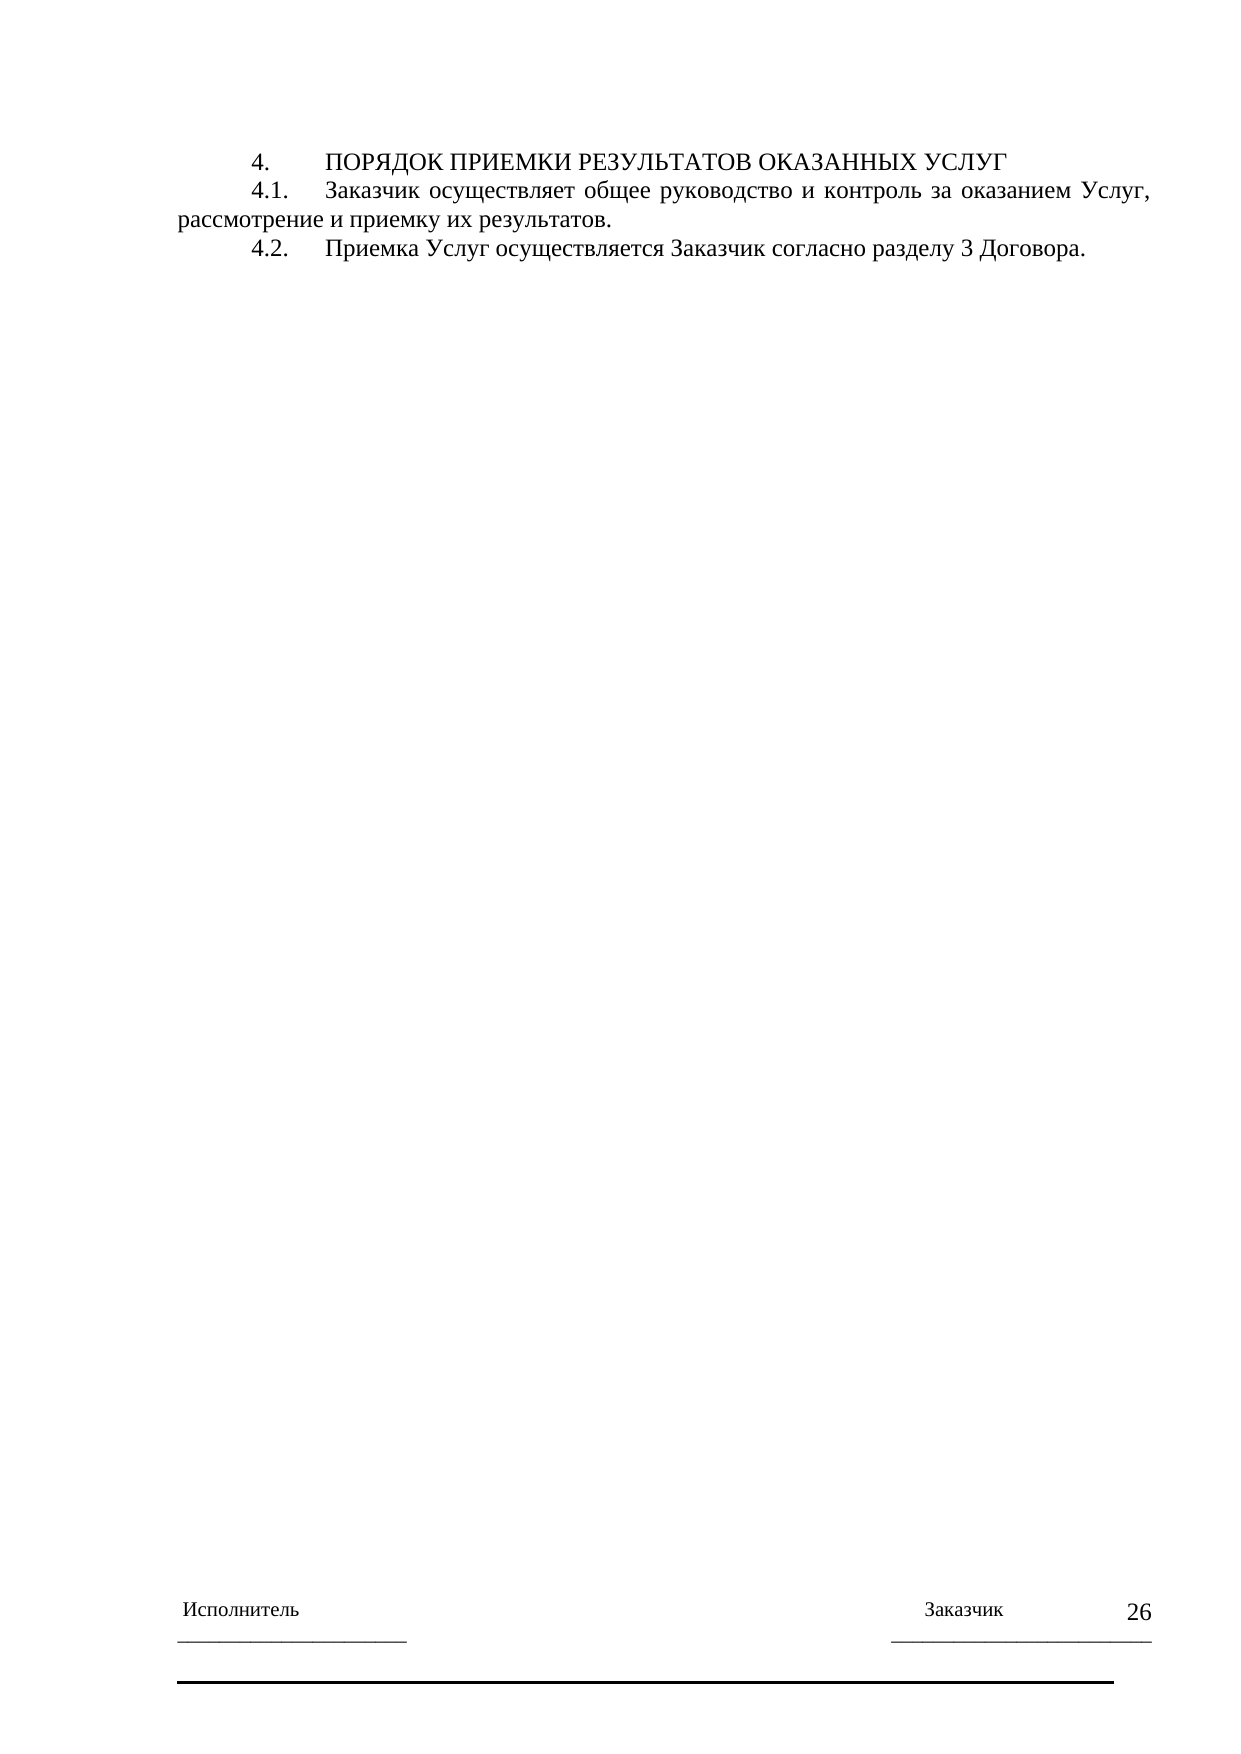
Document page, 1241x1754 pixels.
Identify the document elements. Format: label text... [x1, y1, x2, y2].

text 4. ПОРЯДОК ПРИЕМКИ РЕЗУЛЬТАТОВ ОКАЗАННЫХ УСЛУГ [177, 147, 1152, 176]
text 4.1. Заказчик осуществляет общее руководство и контроль за оказанием Услуг, рассмотрение и приемку их результатов. [177, 176, 1152, 233]
text 4.2. Приемка Услуг осуществляется Заказчик согласно разделу 3 Договора. [177, 233, 1152, 262]
